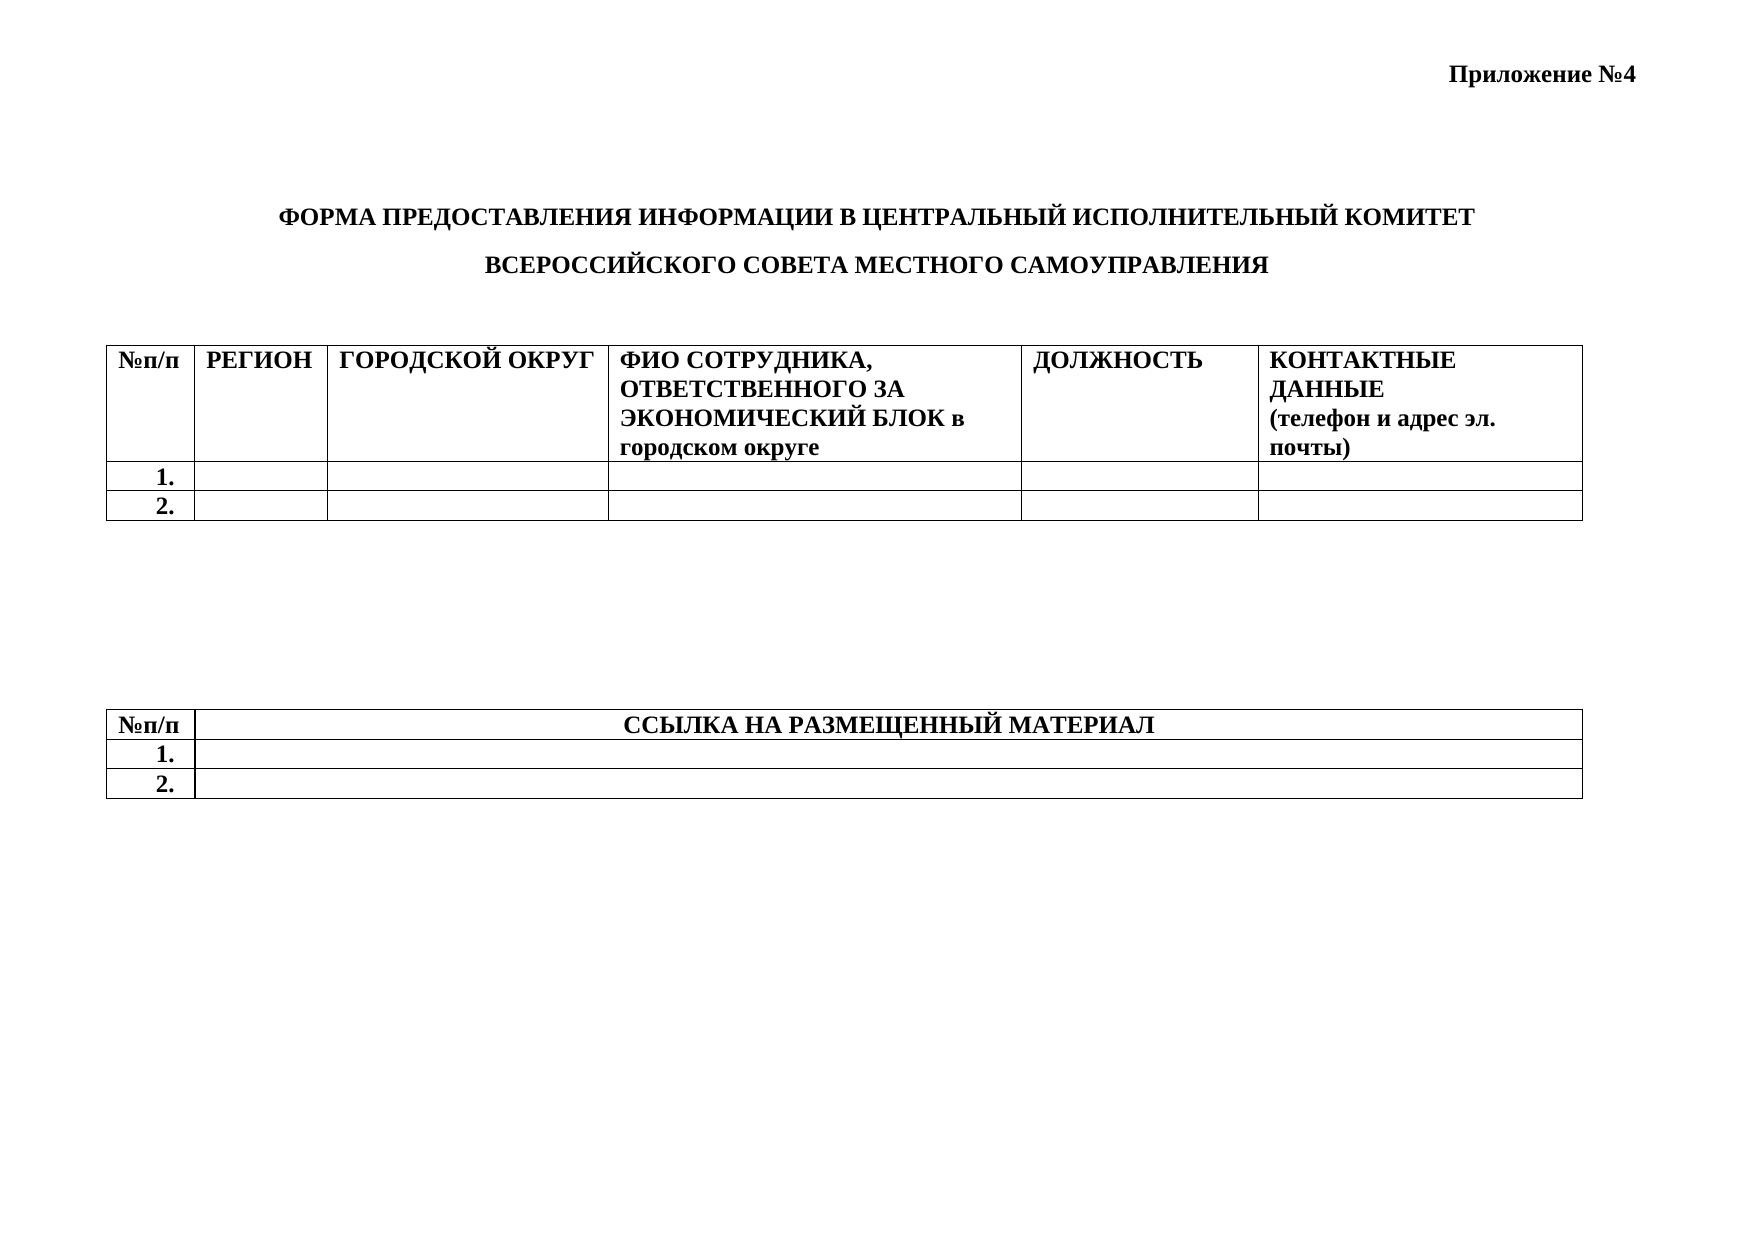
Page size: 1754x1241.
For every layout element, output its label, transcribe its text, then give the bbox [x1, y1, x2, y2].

table_cell [195, 491, 327, 520]
table_cell [107, 462, 194, 490]
table_header РЕГИОН [195, 346, 327, 461]
table_header КОНТАКТНЫЕ ДАННЫЕ (телефон и адрес эл. почты) [1259, 346, 1582, 461]
text ВСЕРОССИЙСКОГО СОВЕТА МЕСТНОГО САМОУПРАВЛЕНИЯ [118, 250, 1636, 279]
table_header №п/п [107, 710, 194, 738]
table_header №п/п [107, 346, 194, 461]
table_cell [196, 769, 1582, 798]
text ФОРМА ПРЕДОСТАВЛЕНИЯ ИНФОРМАЦИИ В ЦЕНТРАЛЬНЫЙ ИСПОЛНИТЕЛЬНЫЙ КОМИТЕТ [118, 202, 1636, 231]
table_cell [328, 491, 608, 520]
table_cell [609, 491, 1021, 520]
table_cell [1022, 462, 1258, 490]
table_cell [1022, 491, 1258, 520]
table_cell [107, 491, 194, 520]
table_cell [609, 462, 1021, 490]
table_header ФИО СОТРУДНИКА, ОТВЕТСТВЕННОГО ЗА ЭКОНОМИЧЕСКИЙ БЛОК в городском округе [609, 346, 1021, 461]
text Приложение №4 [118, 59, 1636, 88]
table_cell [328, 462, 608, 490]
table_cell [107, 740, 194, 768]
table_cell [195, 462, 327, 490]
table_cell [1259, 491, 1582, 520]
table_cell [1259, 462, 1582, 490]
table_header ССЫЛКА НА РАЗМЕЩЕННЫЙ МАТЕРИАЛ [196, 710, 1582, 738]
table_header ГОРОДСКОЙ ОКРУГ [328, 346, 608, 461]
table_header ДОЛЖНОСТЬ [1022, 346, 1258, 461]
table_cell [107, 769, 194, 798]
table_cell [196, 740, 1582, 768]
